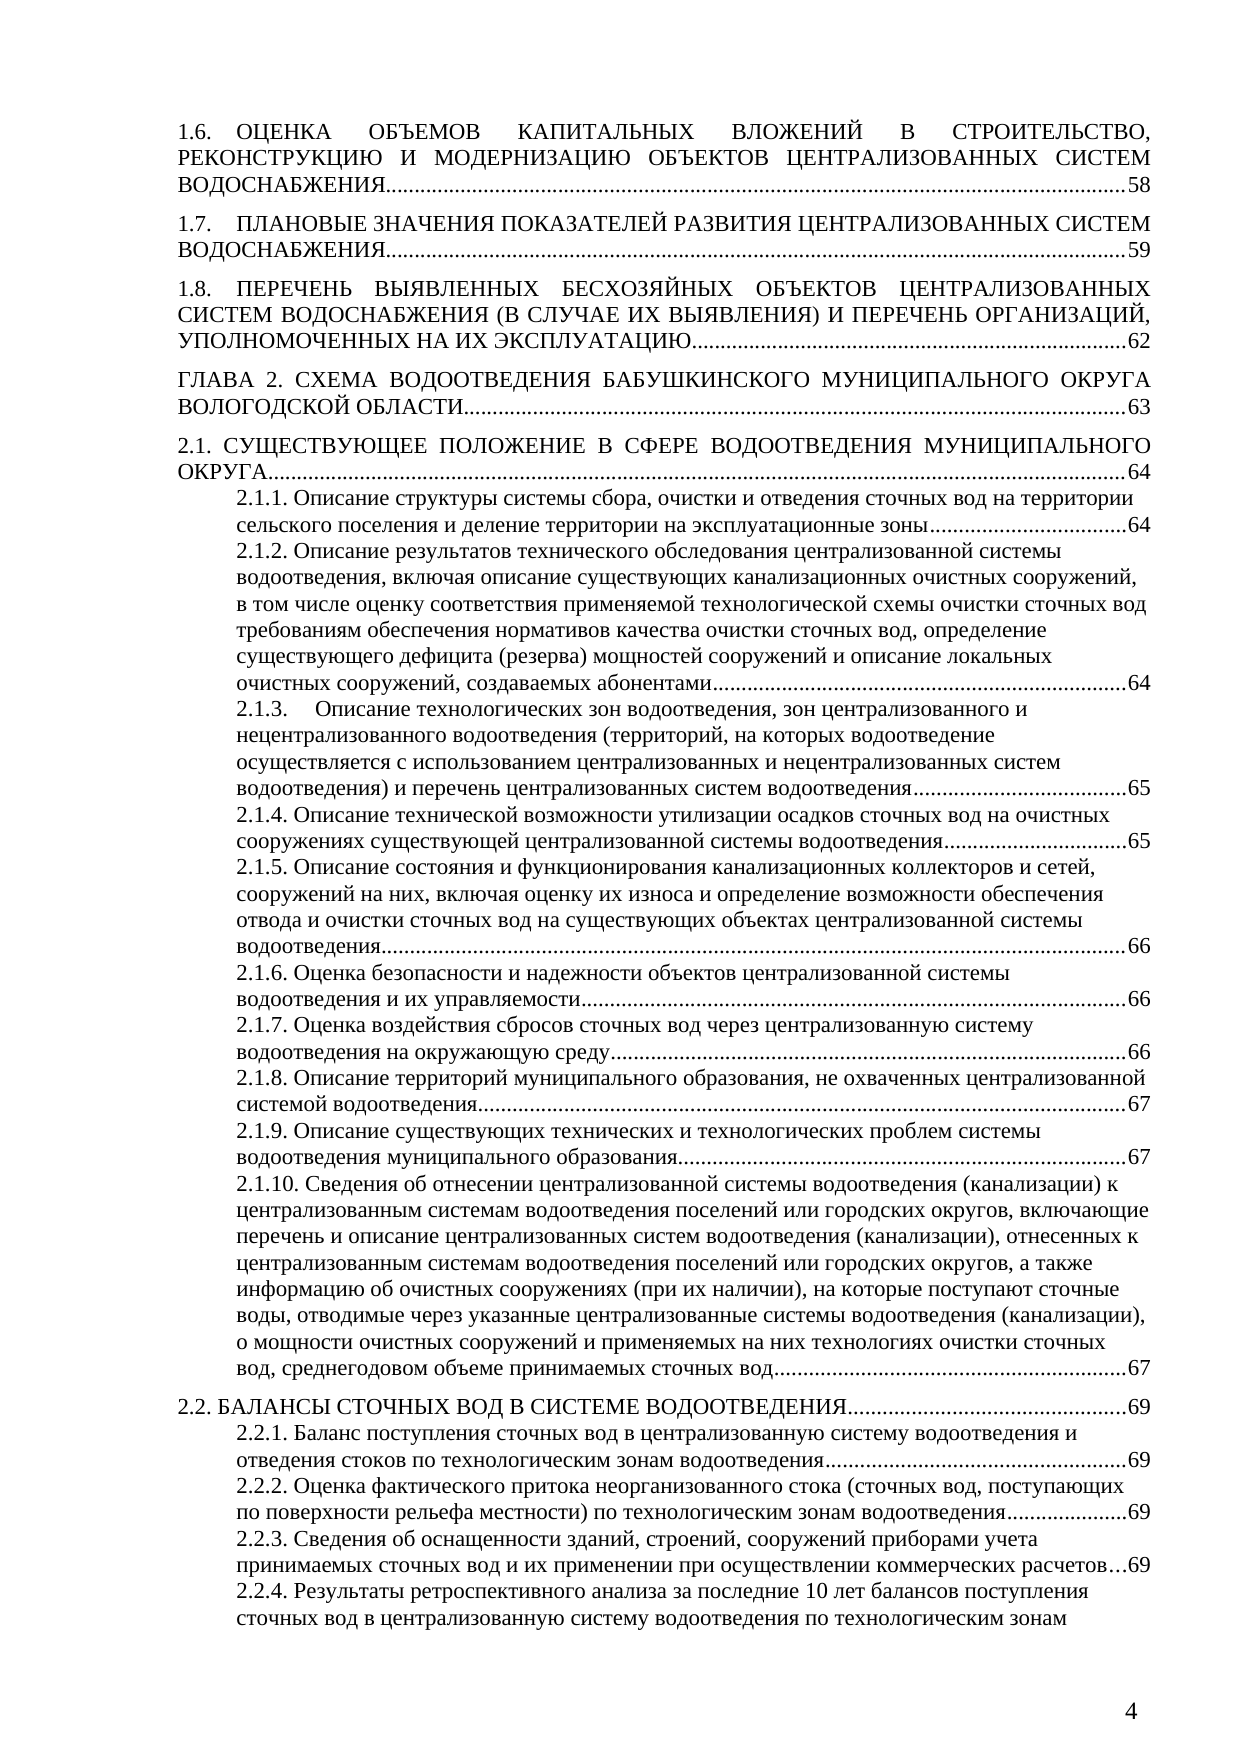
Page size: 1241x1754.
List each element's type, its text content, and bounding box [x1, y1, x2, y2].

text 2.1.10. Сведения об отнесении централизованной системы водоотведения (канализации) к централизованным системам водоотведения поселений или городских округов, включающие перечень и описание централизованных систем водоотведения (канализации), отнесенных к централизованным системам водоотведения поселений или городских округов, а также информацию об очистных сооружениях (при их наличии), на которые поступают сточные воды, отводимые через указанные централизованные системы водоотведения (канализации), о мощности очистных сооружений и применяемых на них технологиях очистки сточных вод, среднегодовом объеме принимаемых сточных вод 67 [236, 1169, 1152, 1380]
text 2.1.2. Описание результатов технического обследования централизованной системы водоотведения, включая описание существующих канализационных очистных сооружений, в том числе оценку соответствия применяемой технологической схемы очистки сточных вод требованиям обеспечения нормативов качества очистки сточных вод, определение существующего дефицита (резерва) мощностей сооружений и описание локальных очистных сооружений, создаваемых абонентами 64 [236, 537, 1152, 695]
text 2.1.4. Описание технической возможности утилизации осадков сточных вод на очистных сооружениях существующей централизованной системы водоотведения 65 [236, 801, 1152, 853]
text 2.2.2. Оценка фактического притока неорганизованного стока (сточных вод, поступающих по поверхности рельефа местности) по технологическим зонам водоотведения 69 [236, 1472, 1152, 1525]
text 2.2.3. Сведения об оснащенности зданий, строений, сооружений приборами учета принимаемых сточных вод и их применении при осуществлении коммерческих расчетов 69 [236, 1525, 1152, 1577]
text 1.7. ПЛАНОВЫЕ ЗНАЧЕНИЯ ПОКАЗАТЕЛЕЙ РАЗВИТИЯ ЦЕНТРАЛИЗОВАННЫХ СИСТЕМ ВОДОСНАБЖЕНИЯ 59 [177, 210, 1152, 262]
text 2.1.5. Описание состояния и функционирования канализационных коллекторов и сетей, сооружений на них, включая оценку их износа и определение возможности обеспечения отвода и очистки сточных вод на существующих объектах централизованной системы водоотведения 66 [236, 853, 1152, 959]
text 2.1.9. Описание существующих технических и технологических проблем системы водоотведения муниципального образования 67 [236, 1117, 1152, 1169]
text 1.6. ОЦЕНКА ОБЪЕМОВ КАПИТАЛЬНЫХ ВЛОЖЕНИЙ В СТРОИТЕЛЬСТВО, РЕКОНСТРУКЦИЮ И МОДЕРНИЗАЦИЮ ОБЪЕКТОВ ЦЕНТРАЛИЗОВАННЫХ СИСТЕМ ВОДОСНАБЖЕНИЯ 58 [177, 118, 1152, 197]
text 2.1.3. Описание технологических зон водоотведения, зон централизованного и нецентрализованного водоотведения (территорий, на которых водоотведение осуществляется с использованием централизованных и нецентрализованных систем водоотведения) и перечень централизованных систем водоотведения 65 [236, 695, 1152, 801]
text 2.1.1. Описание структуры системы сбора, очистки и отведения сточных вод на территории сельского поселения и деление территории на эксплуатационные зоны 64 [236, 484, 1152, 537]
text ГЛАВА 2. СХЕМА ВОДООТВЕДЕНИЯ БАБУШКИНСКОГО МУНИЦИПАЛЬНОГО ОКРУГА ВОЛОГОДСКОЙ ОБЛАСТИ 63 [177, 366, 1152, 419]
text 2.1. СУЩЕСТВУЮЩЕЕ ПОЛОЖЕНИЕ В СФЕРЕ ВОДООТВЕДЕНИЯ МУНИЦИПАЛЬНОГО ОКРУГА 64 [177, 432, 1152, 484]
text 2.2. БАЛАНСЫ СТОЧНЫХ ВОД В СИСТЕМЕ ВОДООТВЕДЕНИЯ 69 [177, 1393, 1152, 1419]
text 2.1.7. Оценка воздействия сбросов сточных вод через централизованную систему водоотведения на окружающую среду 66 [236, 1011, 1152, 1064]
text 2.1.6. Оценка безопасности и надежности объектов централизованной системы водоотведения и их управляемости 66 [236, 959, 1152, 1011]
text 1.8. ПЕРЕЧЕНЬ ВЫЯВЛЕННЫХ БЕСХОЗЯЙНЫХ ОБЪЕКТОВ ЦЕНТРАЛИЗОВАННЫХ СИСТЕМ ВОДОСНАБЖЕНИЯ (В СЛУЧАЕ ИХ ВЫЯВЛЕНИЯ) И ПЕРЕЧЕНЬ ОРГАНИЗАЦИЙ, УПОЛНОМОЧЕННЫХ НА ИХ ЭКСПЛУАТАЦИЮ 62 [177, 275, 1152, 354]
text 2.2.1. Баланс поступления сточных вод в централизованную систему водоотведения и отведения стоков по технологическим зонам водоотведения 69 [236, 1419, 1152, 1472]
text 2.1.8. Описание территорий муниципального образования, не охваченных централизованной системой водоотведения 67 [236, 1064, 1152, 1117]
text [236, 1577, 1152, 1630]
